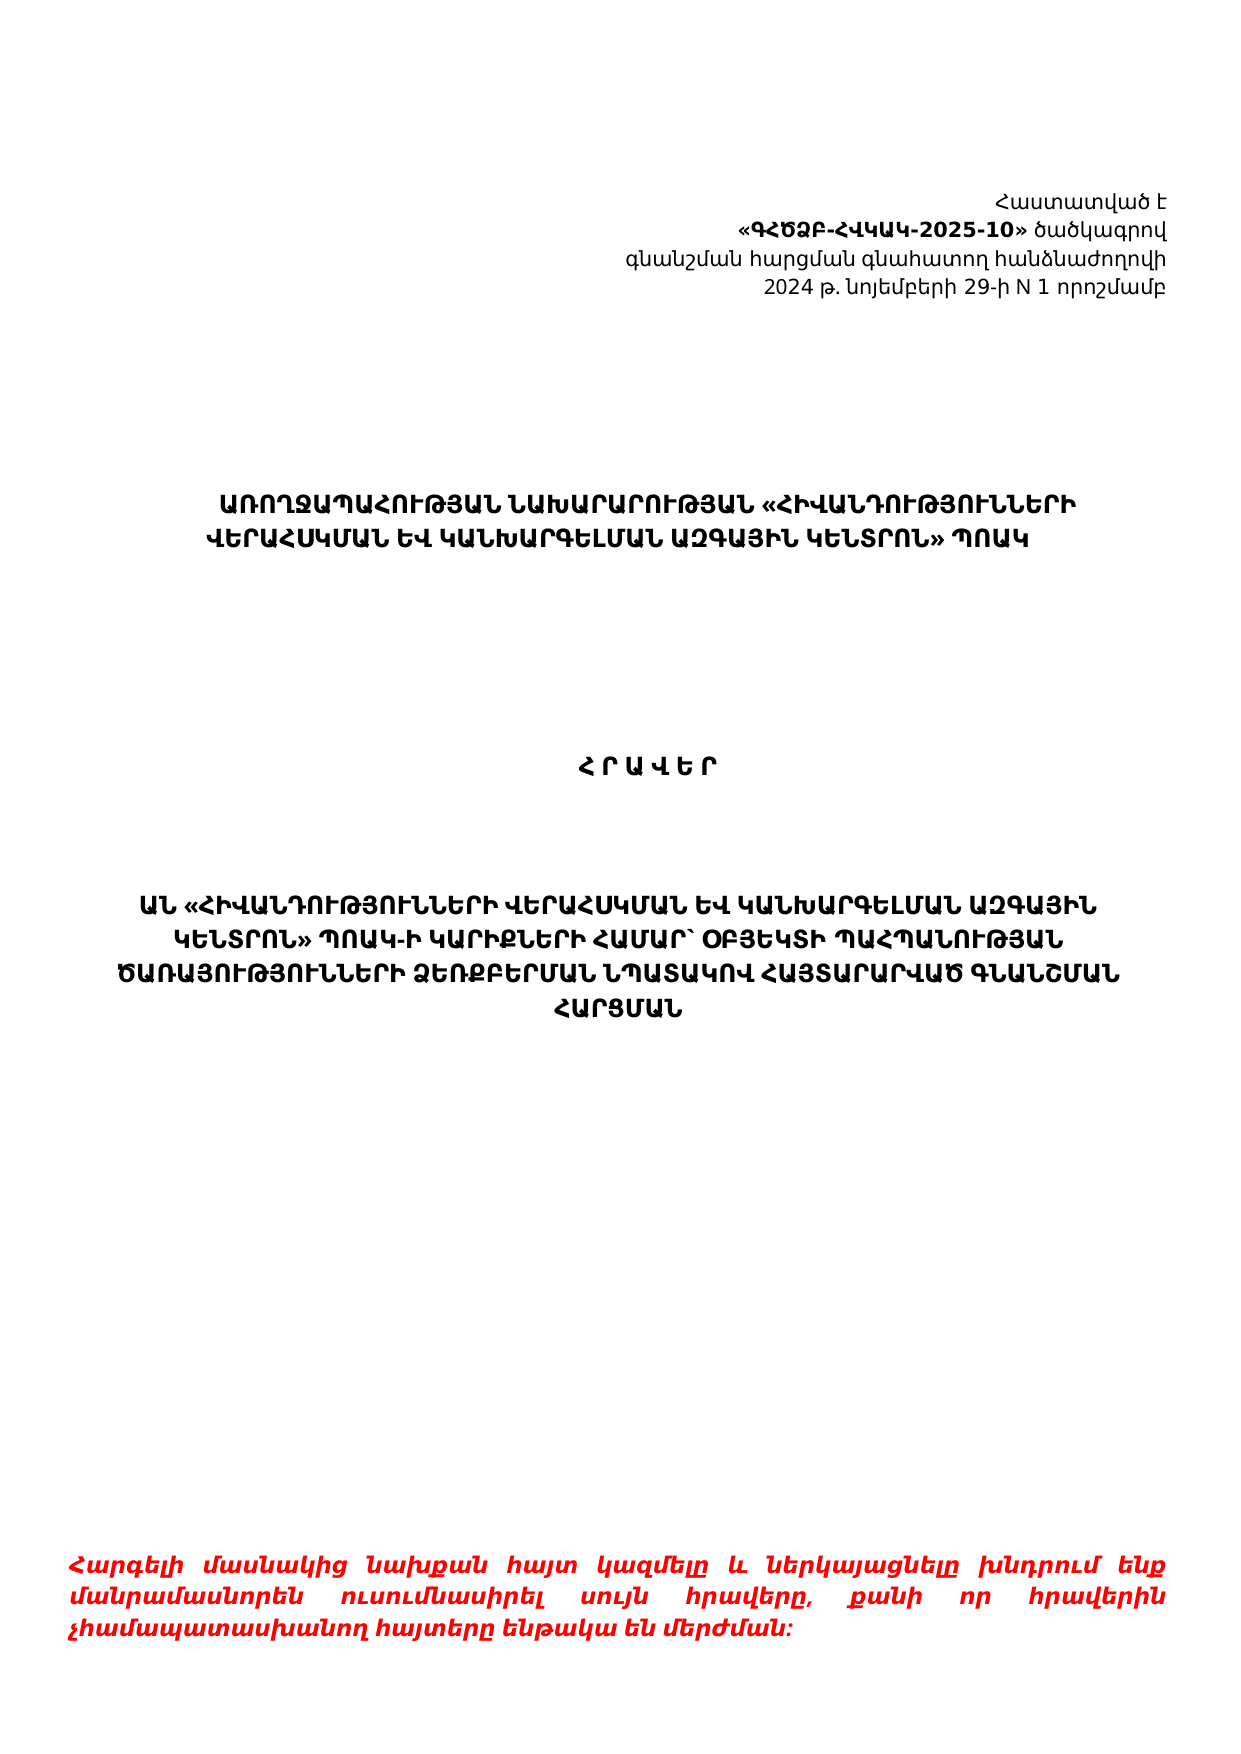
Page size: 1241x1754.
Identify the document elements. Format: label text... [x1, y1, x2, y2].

text Հաստատված է [69, 187, 1167, 215]
text ԱՌՈՂՋԱՊԱՀՈՒԹՅԱՆ ՆԱԽԱՐԱՐՈՒԹՅԱՆ «ՀԻՎԱՆԴՈՒԹՅՈՒՆՆԵՐԻ ՎԵՐԱՀՍԿՄԱՆ ԵՎ ԿԱՆԽԱՐԳԵԼՄԱՆ ԱԶԳԱՅԻՆ ԿԵՆՏՐՈՆ» ՊՈԱԿ [69, 487, 1167, 555]
text ԱՆ «ՀԻՎԱՆԴՈՒԹՅՈՒՆՆԵՐԻ ՎԵՐԱՀՍԿՄԱՆ ԵՎ ԿԱՆԽԱՐԳԵԼՄԱՆ ԱԶԳԱՅԻՆ ԿԵՆՏՐՈՆ» ՊՈԱԿ-Ի ԿԱՐԻՔՆԵՐԻ ՀԱՄԱՐ` ՕԲՅԵԿՏԻ ՊԱՀՊԱՆՈՒԹՅԱՆ ԾԱՌԱՅՈՒԹՅՈՒՆՆԵՐԻ ՁԵՌՔԲԵՐՄԱՆ ՆՊԱՏԱԿՈՎ ՀԱՅՏԱՐԱՐՎԱԾ ԳՆԱՆՇՄԱՆ ՀԱՐՑՄԱՆ [69, 888, 1167, 1024]
text Հարգելի մասնակից նախքան հայտ կազմելը և ներկայացնելը խնդրում ենք մանրամասնորեն ուսումնասիրել սույն հրավերը, քանի որ հրավերին չհամապատասխանող հայտերը ենթակա են մերժման: [69, 1549, 1167, 1643]
text գնանշման հարցման գնահատող հանձնաժողովի [69, 244, 1167, 272]
text «ԳՀԾՁԲ-ՀՎԿԱԿ-2025-10» ծածկագրով [69, 215, 1167, 244]
text 2024 թ. նոյեմբերի 29-ի N 1 որոշմամբ [69, 272, 1167, 301]
text Հ Ր Ա Վ Ե Ր [69, 748, 1167, 782]
